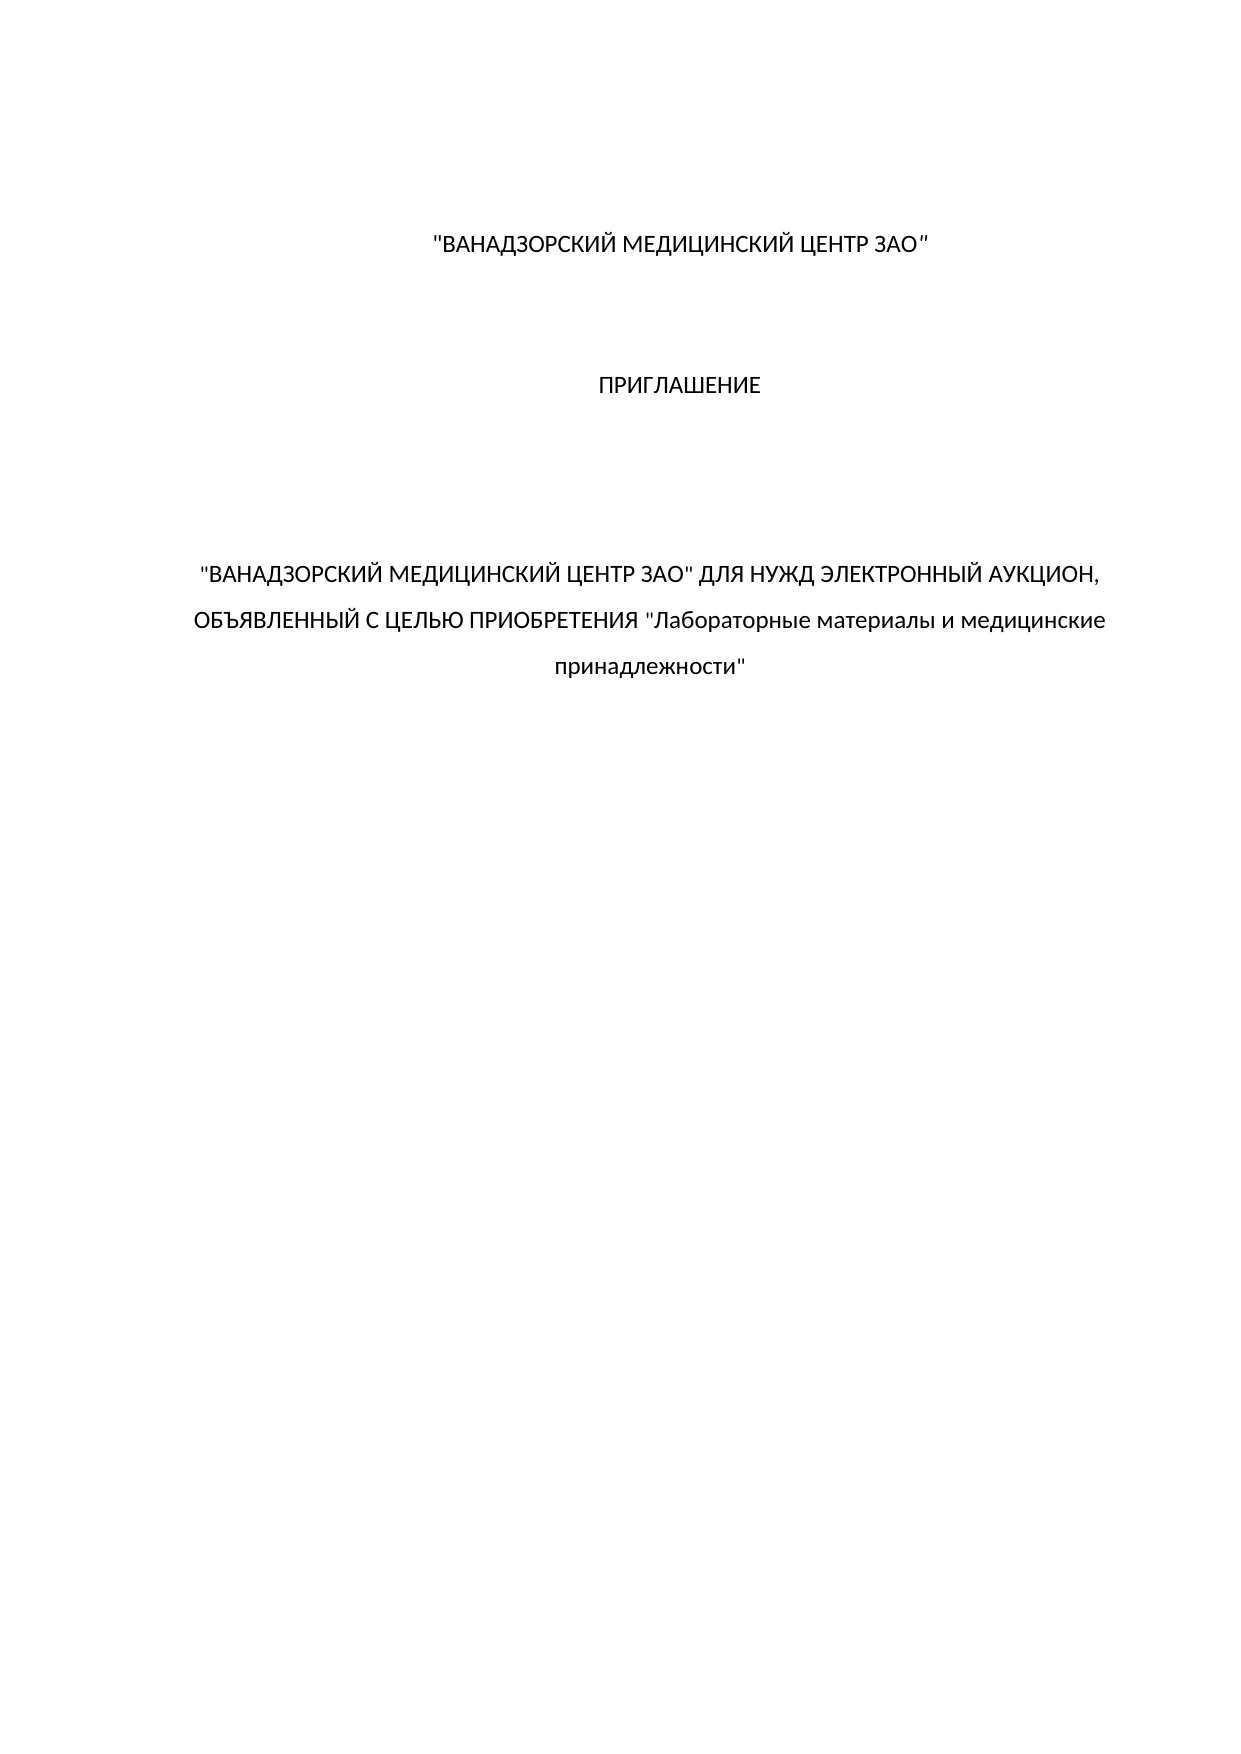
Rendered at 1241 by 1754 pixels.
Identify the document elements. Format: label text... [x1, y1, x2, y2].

text "ВАНАДЗОРСКИЙ МЕДИЦИНСКИЙ ЦЕНТР ЗАО" ДЛЯ НУЖД ЭЛЕКТРОННЫЙ АУКЦИОН, [148, 558, 1152, 589]
text ПРИГЛАШЕНИЕ [148, 369, 1152, 400]
text ОБЪЯВЛЕННЫЙ С ЦЕЛЬЮ ПРИОБРЕТЕНИЯ "Лабораторные материалы и медицинские принадлежности" [148, 604, 1152, 680]
text "ВАНАДЗОРСКИЙ МЕДИЦИНСКИЙ ЦЕНТР ЗАО" [148, 228, 1152, 258]
